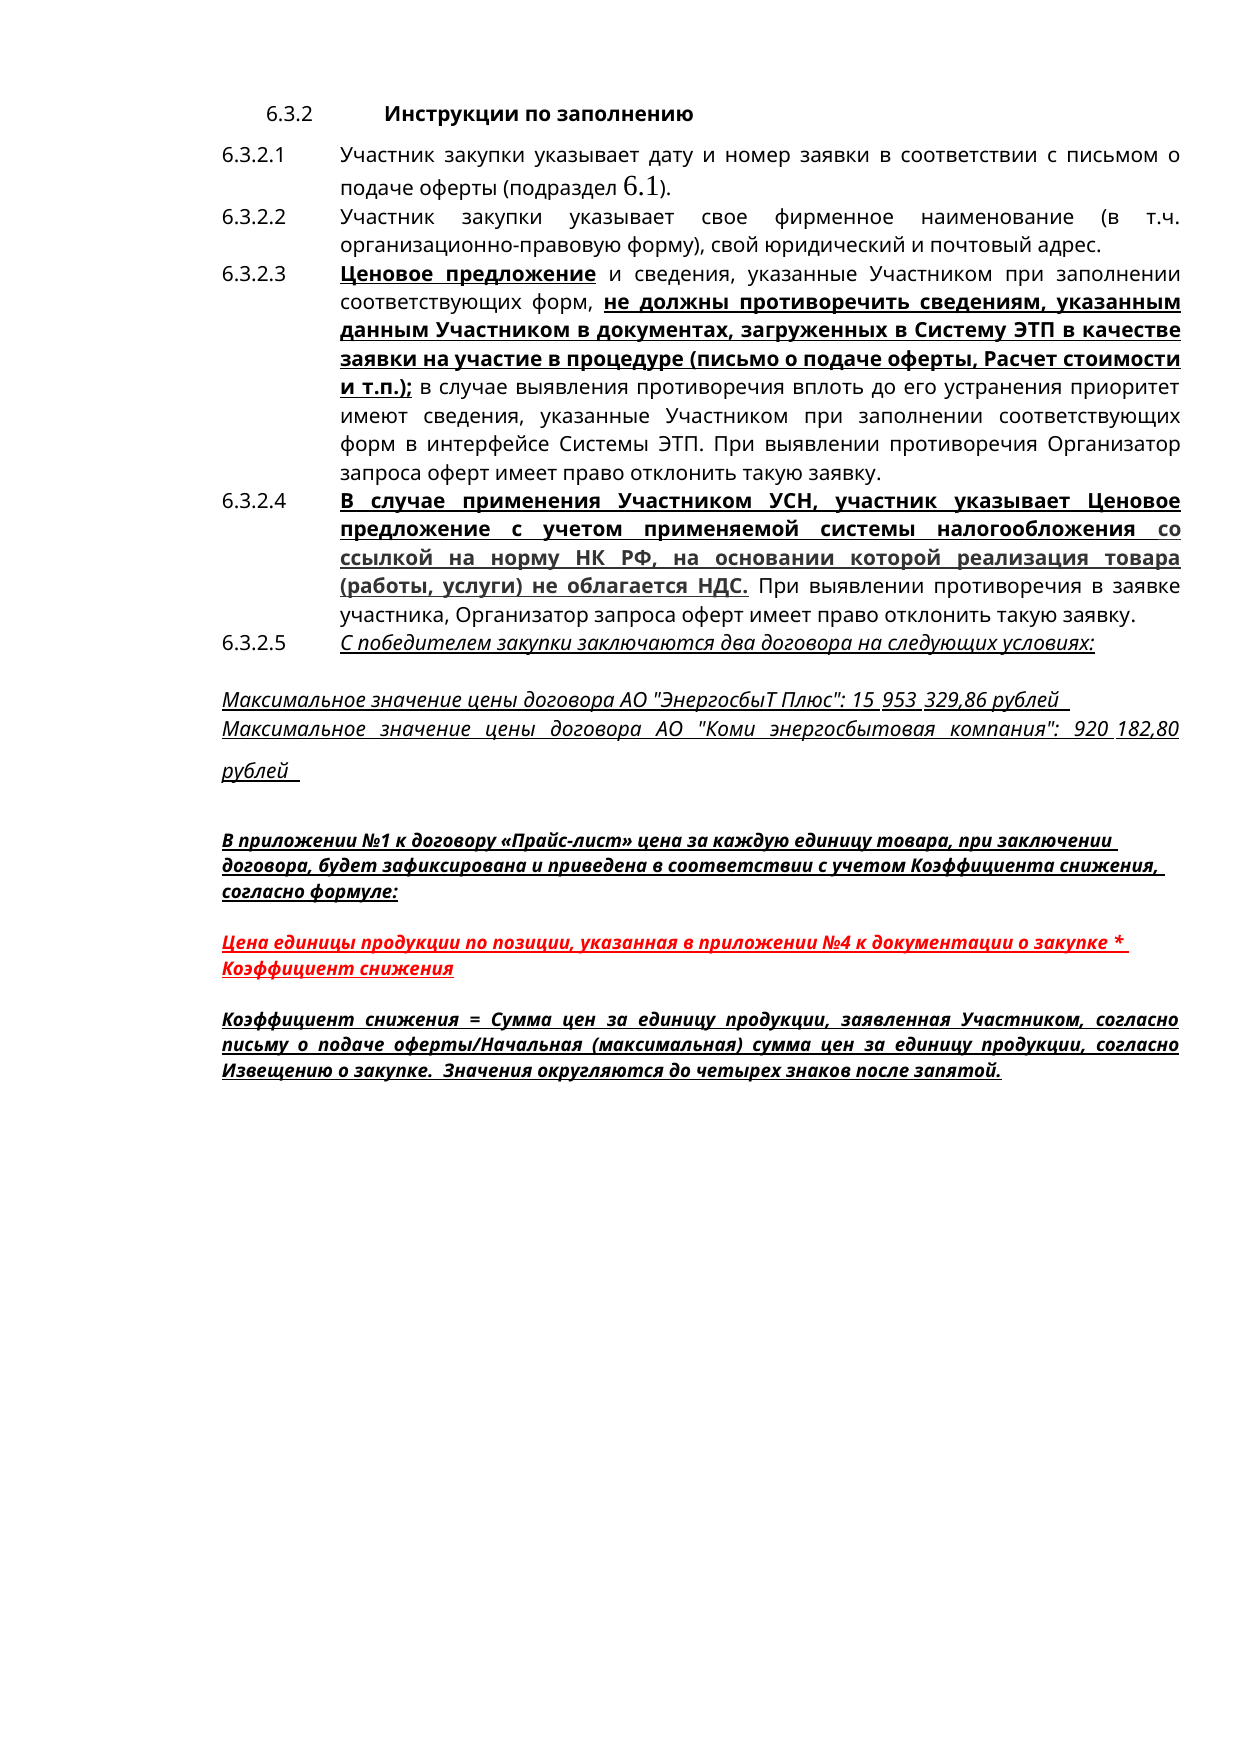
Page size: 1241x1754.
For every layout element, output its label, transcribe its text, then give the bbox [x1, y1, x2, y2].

list Инструкции по заполнению [266, 99, 1181, 127]
list Ценовое предложение и сведения, указанные Участником при заполнении соответствующих форм, не должны противоречить сведениям, указанным данным Участником в документах, загруженных в Систему ЭТП в качестве заявки на участие в процедуре (письмо о подаче оферты, Расчет стоимости и т.п.); в случае выявления противоречия вплоть до его устранения приоритет имеют сведения, указанные Участником при заполнении соответствующих форм в интерфейсе Системы ЭТП. При выявлении противоречия Организатор запроса оферт имеет право отклонить такую заявку. [222, 259, 1181, 486]
text В приложении №1 к договору «Прайс-лист» цена за каждую единицу товара, при заключении договора, будет зафиксирована и приведена в соответствии с учетом Коэффициента снижения, согласно формуле: [222, 827, 1181, 904]
text Максимальное значение цены договора АО "ЭнергосбыТ Плюс": 15 953 329,86 рублей [222, 685, 1181, 714]
list Участник закупки указывает свое фирменное наименование (в т.ч. организационно-правовую форму), свой юридический и почтовый адрес. [222, 202, 1181, 259]
list В случае применения Участником УСН, участник указывает Ценовое предложение с учетом применяемой системы налогообложения со ссылкой на норму НК РФ, на основании которой реализация товара (работы, услуги) не облагается НДС. При выявлении противоречия в заявке участника, Организатор запроса оферт имеет право отклонить такую заявку. [222, 486, 1181, 628]
list С победителем закупки заключаются два договора на следующих условиях: [222, 628, 1181, 657]
list Участник закупки указывает дату и номер заявки в соответствии с письмом о подаче оферты (подраздел 6.1). [222, 140, 1181, 202]
text Максимальное значение цены договора АО "Коми энергосбытовая компания": 920 182,80 рублей [222, 714, 1181, 785]
text Цена единицы продукции по позиции, указанная в приложении №4 к документации о закупке * Коэффициент снижения [222, 929, 1181, 980]
text Коэффициент снижения = Сумма цен за единицу продукции, заявленная Участником, согласно письму о подаче оферты/Начальная (максимальная) сумма цен за единицу продукции, согласно Извещению о закупке. Значения округляются до четырех знаков после запятой. [222, 1006, 1181, 1082]
